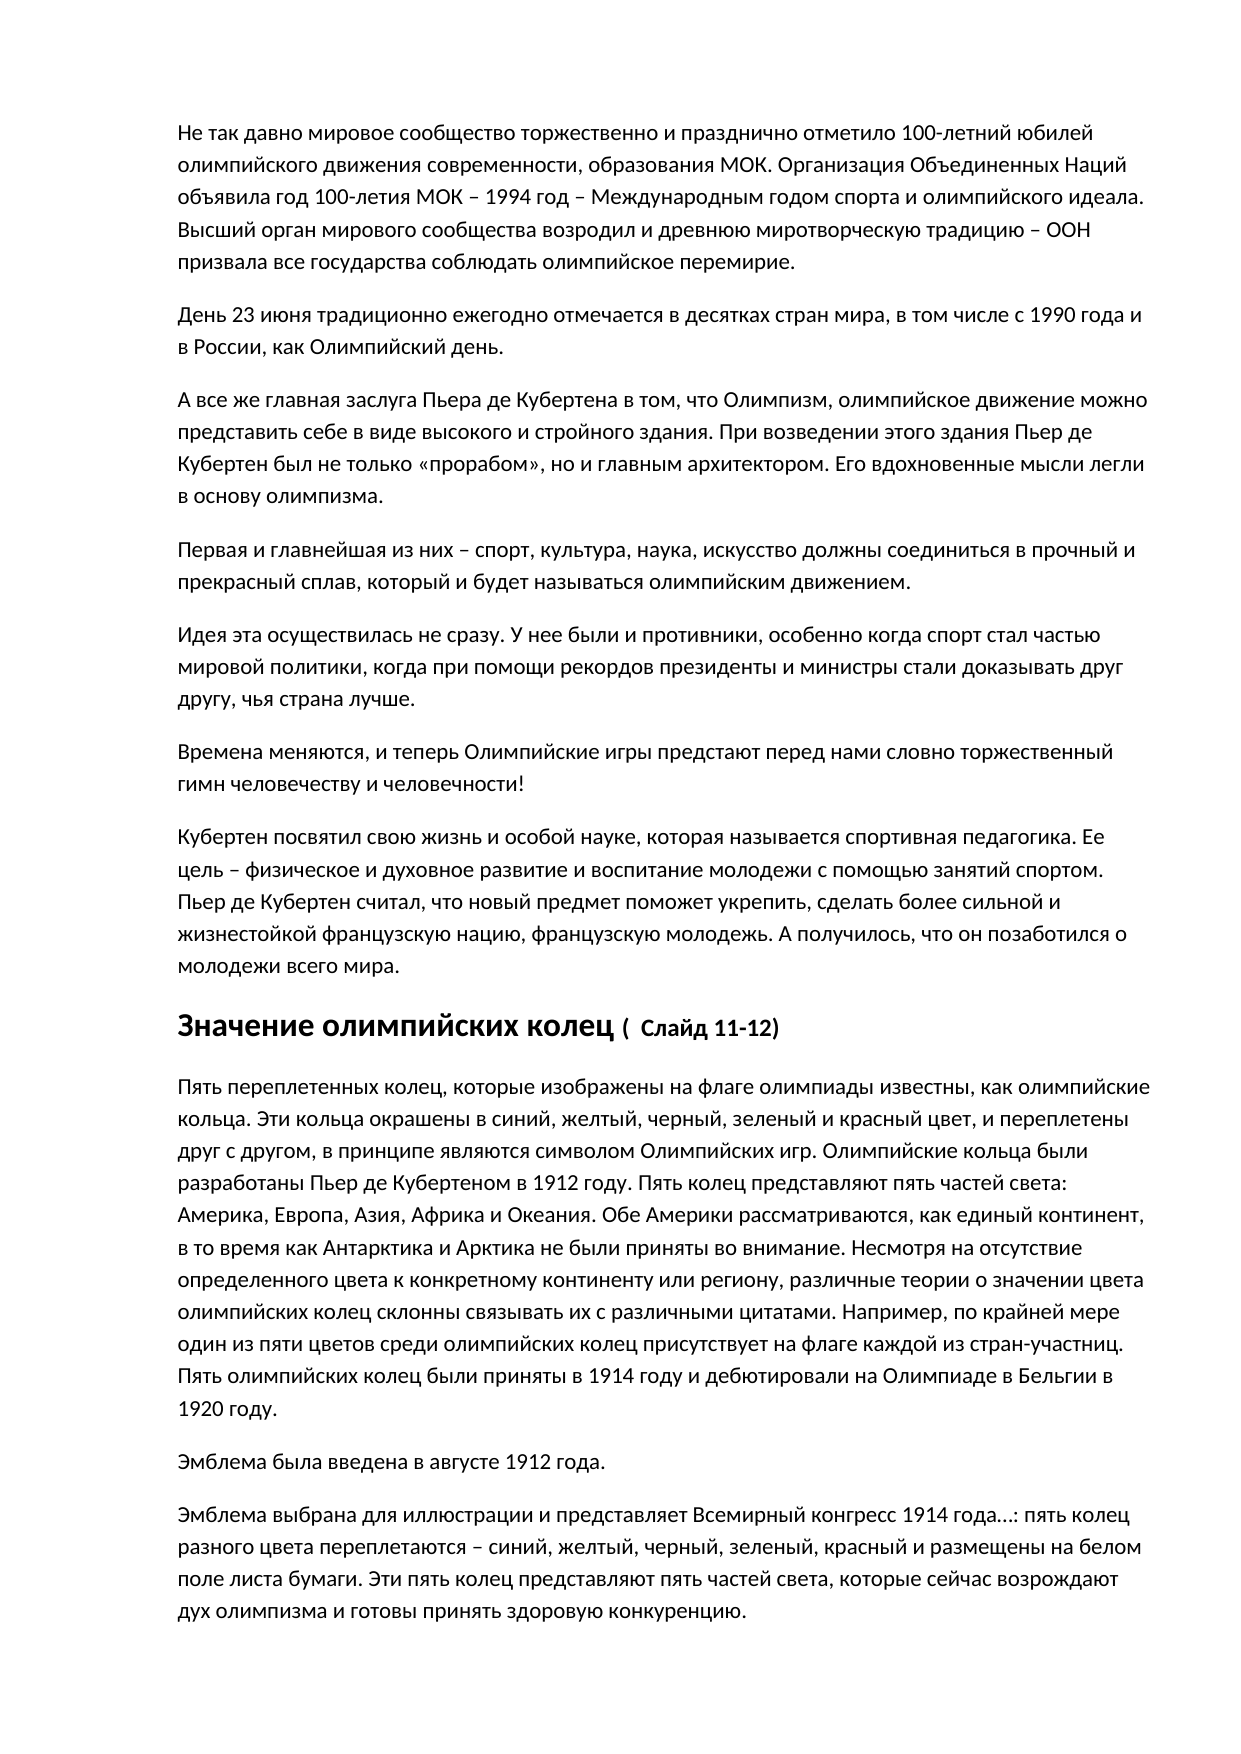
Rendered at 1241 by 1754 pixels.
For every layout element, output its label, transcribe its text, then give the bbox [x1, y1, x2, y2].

text День 23 июня традиционно ежегодно отмечается в десятках стран мира, в том числе с 1990 года и в России, как Олимпийский день. [177, 300, 1152, 360]
text Кубертен посвятил свою жизнь и особой науке, которая называется спортивная педагогика. Ее цель – физическое и духовное развитие и воспитание молодежи с помощью занятий спортом. Пьер де Кубертен считал, что новый предмет поможет укрепить, сделать более сильной и жизнестойкой французскую нацию, французскую молодежь. А получилось, что он позаботился о молодежи всего мира. [177, 822, 1152, 979]
text Пять переплетенных колец, которые изображены на флаге олимпиады известны, как олимпийские кольца. Эти кольца окрашены в синий, желтый, черный, зеленый и красный цвет, и переплетены друг с другом, в принципе являются символом Олимпийских игр. Олимпийские кольца были разработаны Пьер де Кубертеном в 1912 году. Пять колец представляют пять частей света: Америка, Европа, Азия, Африка и Океания. Обе Америки рассматриваются, как единый континент, в то время как Антарктика и Арктика не были приняты во внимание. Несмотря на отсутствие определенного цвета к конкретному континенту или региону, различные теории о значении цвета олимпийских колец склонны связывать их с различными цитатами. Например, по крайней мере один из пяти цветов среди олимпийских колец присутствует на флаге каждой из стран-участниц. Пять олимпийских колец были приняты в 1914 году и дебютировали на Олимпиаде в Бельгии в 1920 году. [177, 1072, 1152, 1422]
text А все же главная заслуга Пьера де Кубертена в том, что Олимпизм, олимпийское движение можно представить себе в виде высокого и стройного здания. При возведении этого здания Пьер де Кубертен был не только «прорабом», но и главным архитектором. Его вдохновенные мысли легли в основу олимпизма. [177, 385, 1152, 510]
text Первая и главнейшая из них – спорт, культура, наука, искусство должны соединиться в прочный и прекрасный сплав, который и будет называться олимпийским движением. [177, 535, 1152, 595]
text Идея эта осуществилась не сразу. У нее были и противники, особенно когда спорт стал частью мировой политики, когда при помощи рекордов президенты и министры стали доказывать друг другу, чья страна лучше. [177, 620, 1152, 712]
text Времена меняются, и теперь Олимпийские игры предстают перед нами словно торжественный гимн человечеству и человечности! [177, 737, 1152, 797]
text Эмблема выбрана для иллюстрации и представляет Всемирный конгресс 1914 года…: пять колец разного цвета переплетаются – синий, желтый, черный, зеленый, красный и размещены на белом поле листа бумаги. Эти пять колец представляют пять частей света, которые сейчас возрождают дух олимпизма и готовы принять здоровую конкуренцию. [177, 1500, 1152, 1624]
text Не так давно мировое сообщество торжественно и празднично отметило 100-летний юбилей олимпийского движения современности, образования МОК. Организация Объединенных Наций объявила год 100-летия МОК – 1994 год – Международным годом спорта и олимпийского идеала. Высший орган мирового сообщества возродил и древнюю миротворческую традицию – ООН призвала все государства соблюдать олимпийское перемирие. [177, 118, 1152, 275]
text Эмблема была введена в августе 1912 года. [177, 1447, 1152, 1475]
text Значение олимпийских колец ( Слайд 11-12) [177, 1004, 1152, 1045]
